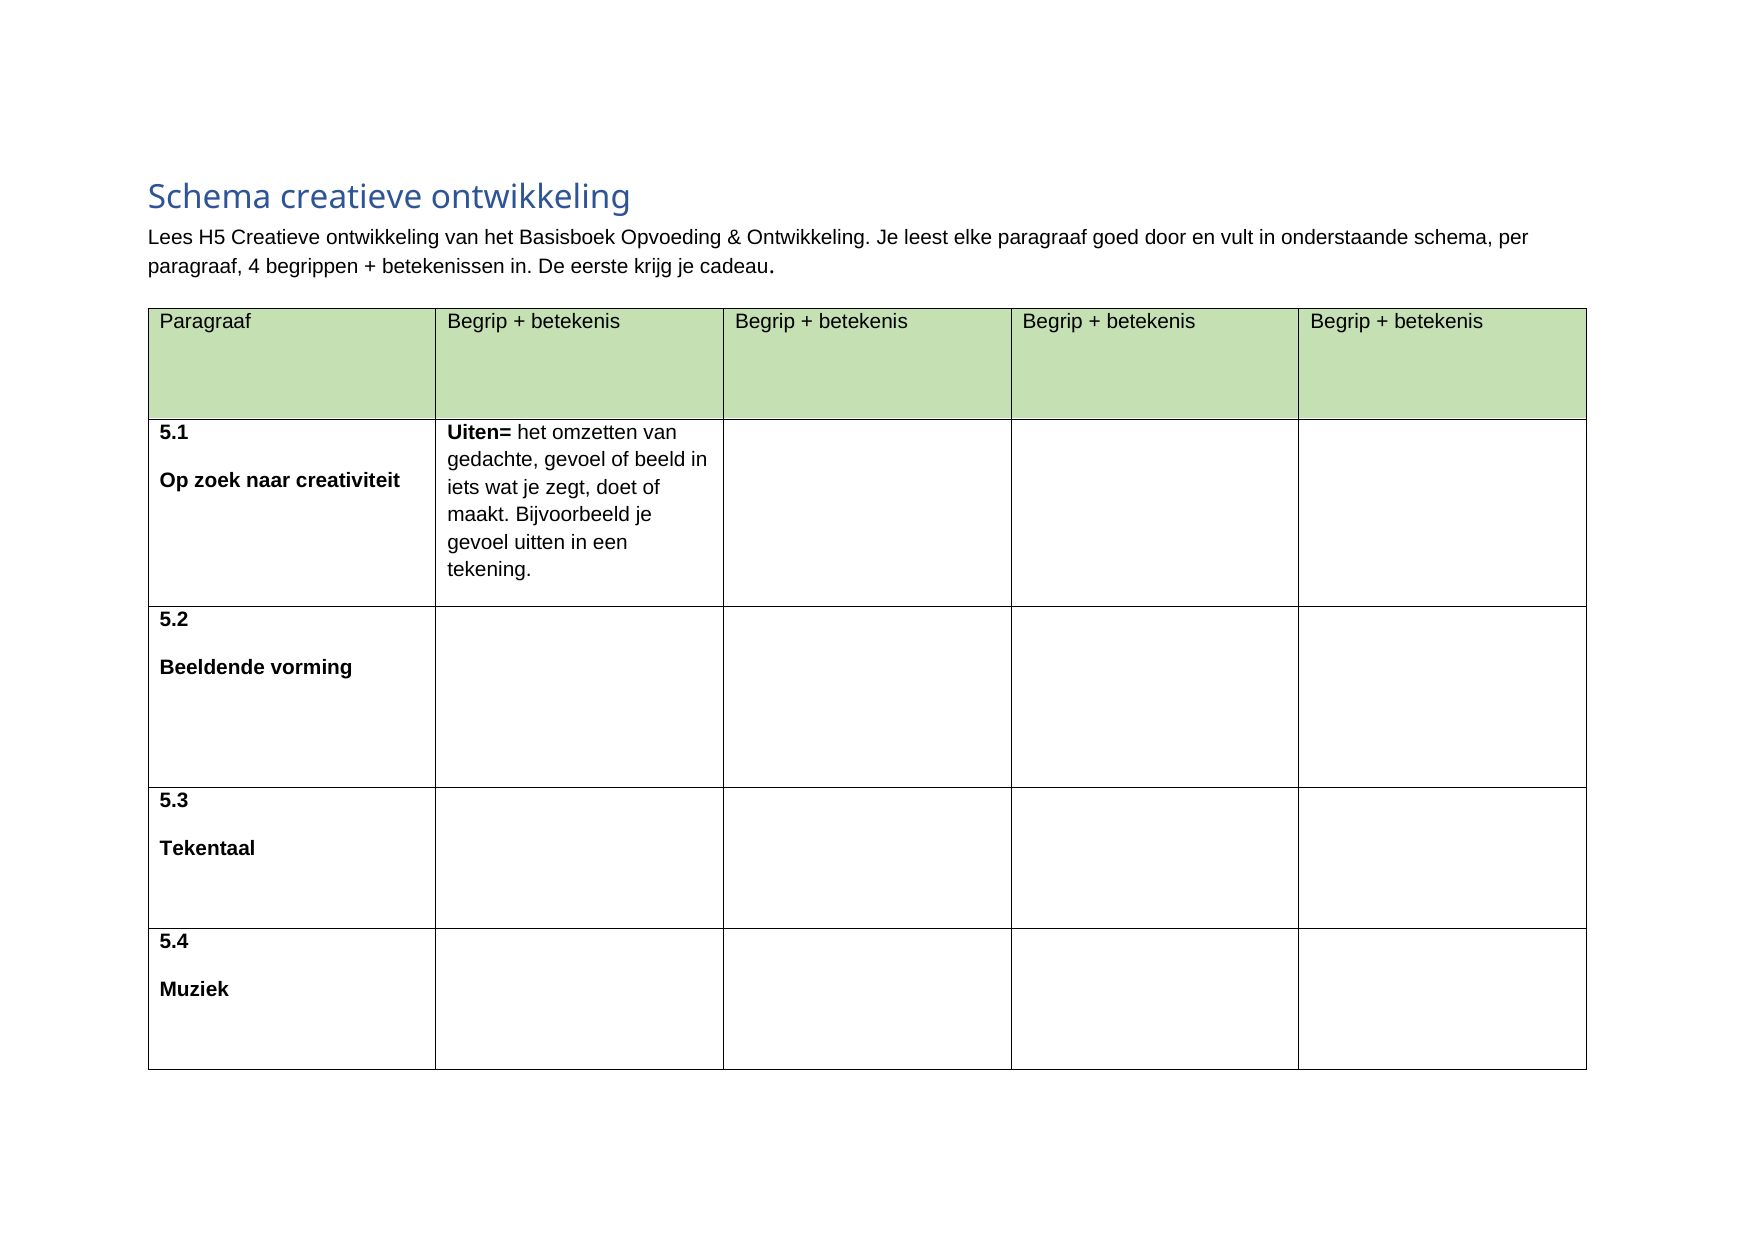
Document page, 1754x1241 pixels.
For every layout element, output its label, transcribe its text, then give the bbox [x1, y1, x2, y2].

table_cell [436, 607, 723, 787]
table_header Begrip + betekenis [1012, 309, 1298, 418]
table_cell 5.1 Op zoek naar creativiteit [149, 420, 435, 606]
table_cell [1012, 929, 1298, 1068]
table_cell [724, 607, 1011, 787]
table_cell Uiten= het omzetten van gedachte, gevoel of beeld in iets wat je zegt, doet of maakt. Bijvoorbeeld je gevoel uitten in een tekening. [436, 420, 723, 606]
table_cell 5.2 Beeldende vorming [149, 607, 435, 787]
table_cell [1012, 788, 1298, 927]
table_header Paragraaf [149, 309, 435, 418]
table_cell 5.4 Muziek [149, 929, 435, 1068]
table_cell [724, 929, 1011, 1068]
table_cell 5.3 Tekentaal [149, 788, 435, 927]
table_cell [1299, 607, 1586, 787]
table_cell [724, 420, 1011, 606]
table_cell [1012, 420, 1298, 606]
table_cell [724, 788, 1011, 927]
table_cell [436, 929, 723, 1068]
table_cell [1299, 788, 1586, 927]
table_cell [436, 788, 723, 927]
table_header Begrip + betekenis [724, 309, 1011, 418]
subtitle Schema creatieve ontwikkeling [148, 173, 1606, 218]
table_cell [1299, 420, 1586, 606]
table_cell [1012, 607, 1298, 787]
table_cell [1299, 929, 1586, 1068]
table_header Begrip + betekenis [1299, 309, 1586, 418]
table_header Begrip + betekenis [436, 309, 723, 418]
text Lees H5 Creatieve ontwikkeling van het Basisboek Opvoeding & Ontwikkeling. Je leest elke paragraaf goed door en vult in onderstaande schema, per paragraaf, 4 begrippen + betekenissen in. De eerste krijg je cadeau. [148, 225, 1606, 280]
